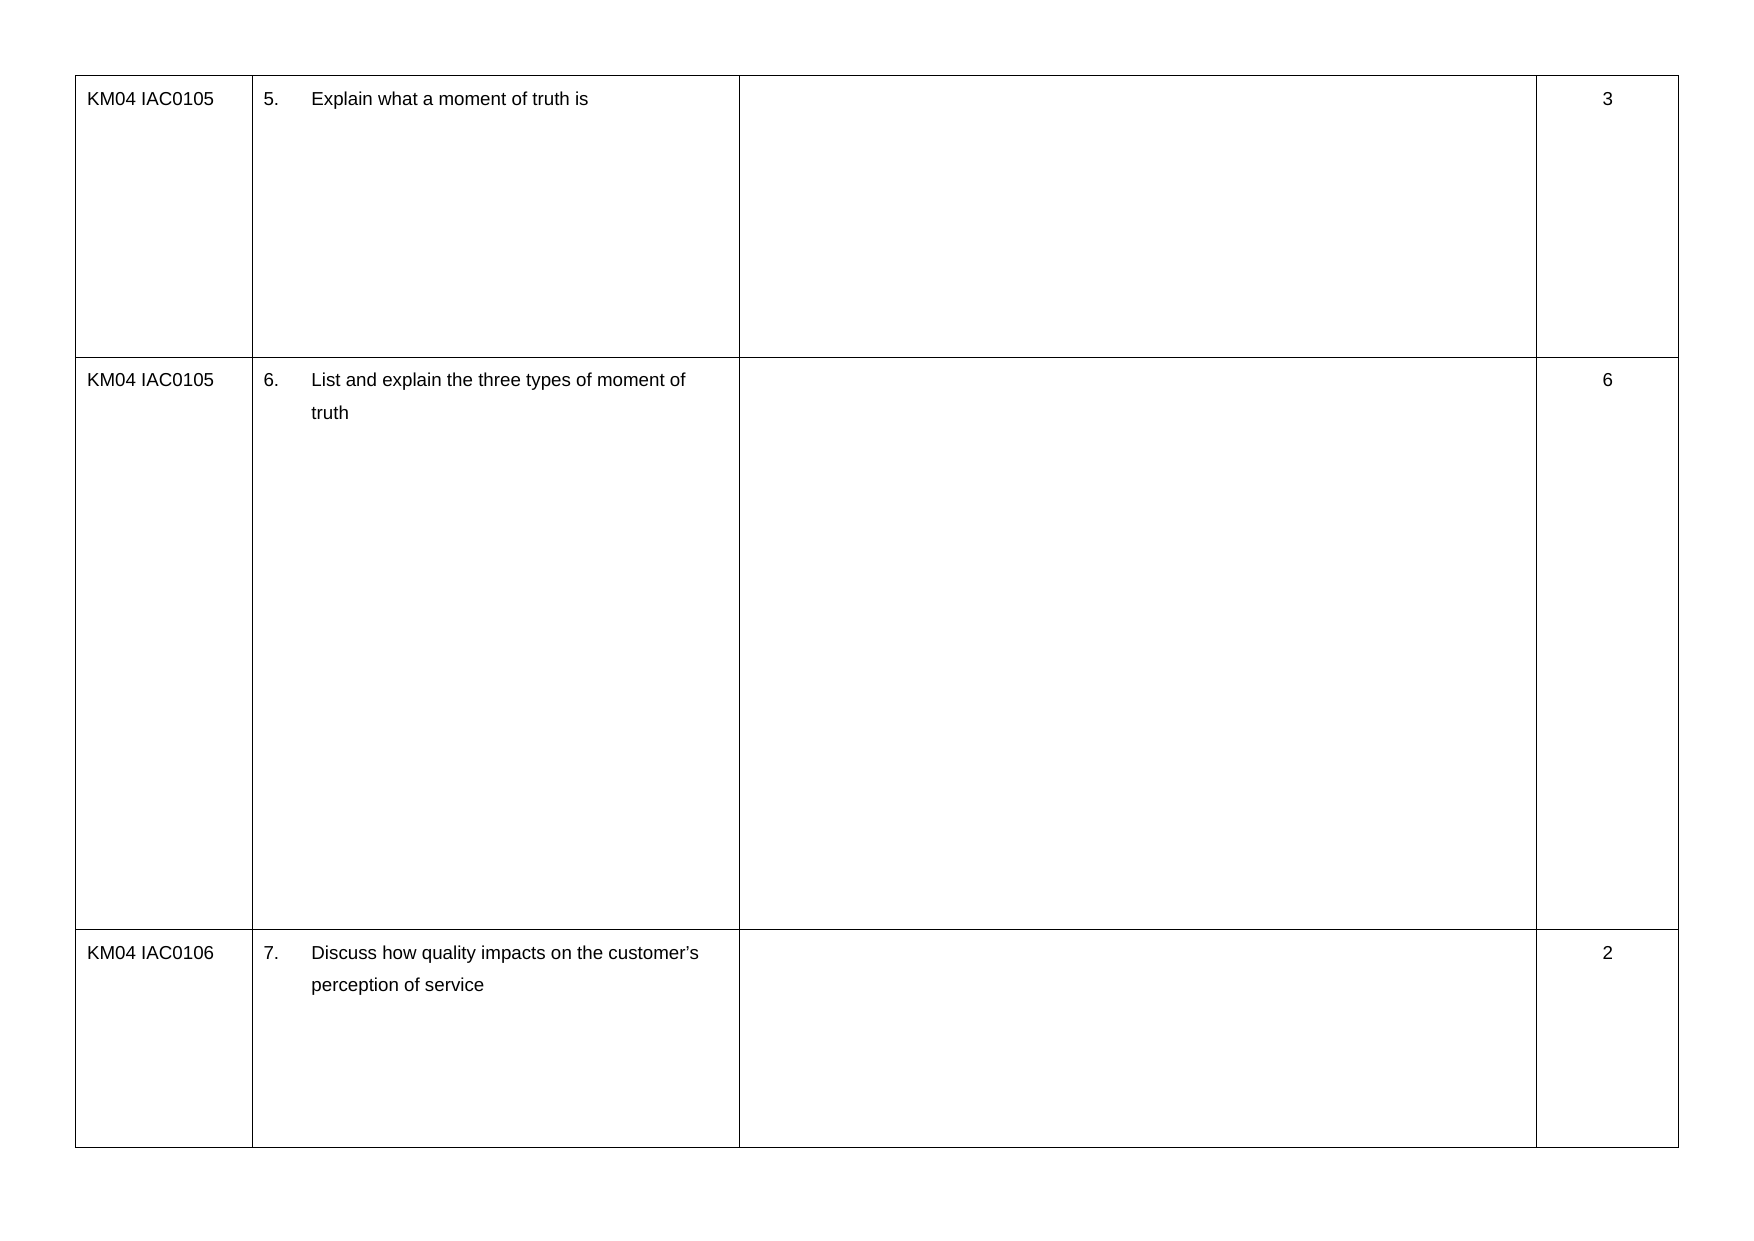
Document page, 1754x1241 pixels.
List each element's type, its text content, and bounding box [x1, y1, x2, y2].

table_cell 6 [1537, 358, 1678, 929]
table_cell [740, 358, 1536, 929]
table_cell KM04 IAC0106 [76, 930, 252, 1147]
table_cell [740, 76, 1536, 357]
table_cell 3 [1537, 76, 1678, 357]
table_cell Explain what a moment of truth is [253, 76, 739, 357]
table_cell List and explain the three types of moment of truth [253, 358, 739, 929]
table_cell KM04 IAC0105 [76, 358, 252, 929]
table_cell KM04 IAC0105 [76, 76, 252, 357]
table_cell Discuss how quality impacts on the customer’s perception of service [253, 930, 739, 1147]
table_cell [740, 930, 1536, 1147]
table_cell 2 [1537, 930, 1678, 1147]
